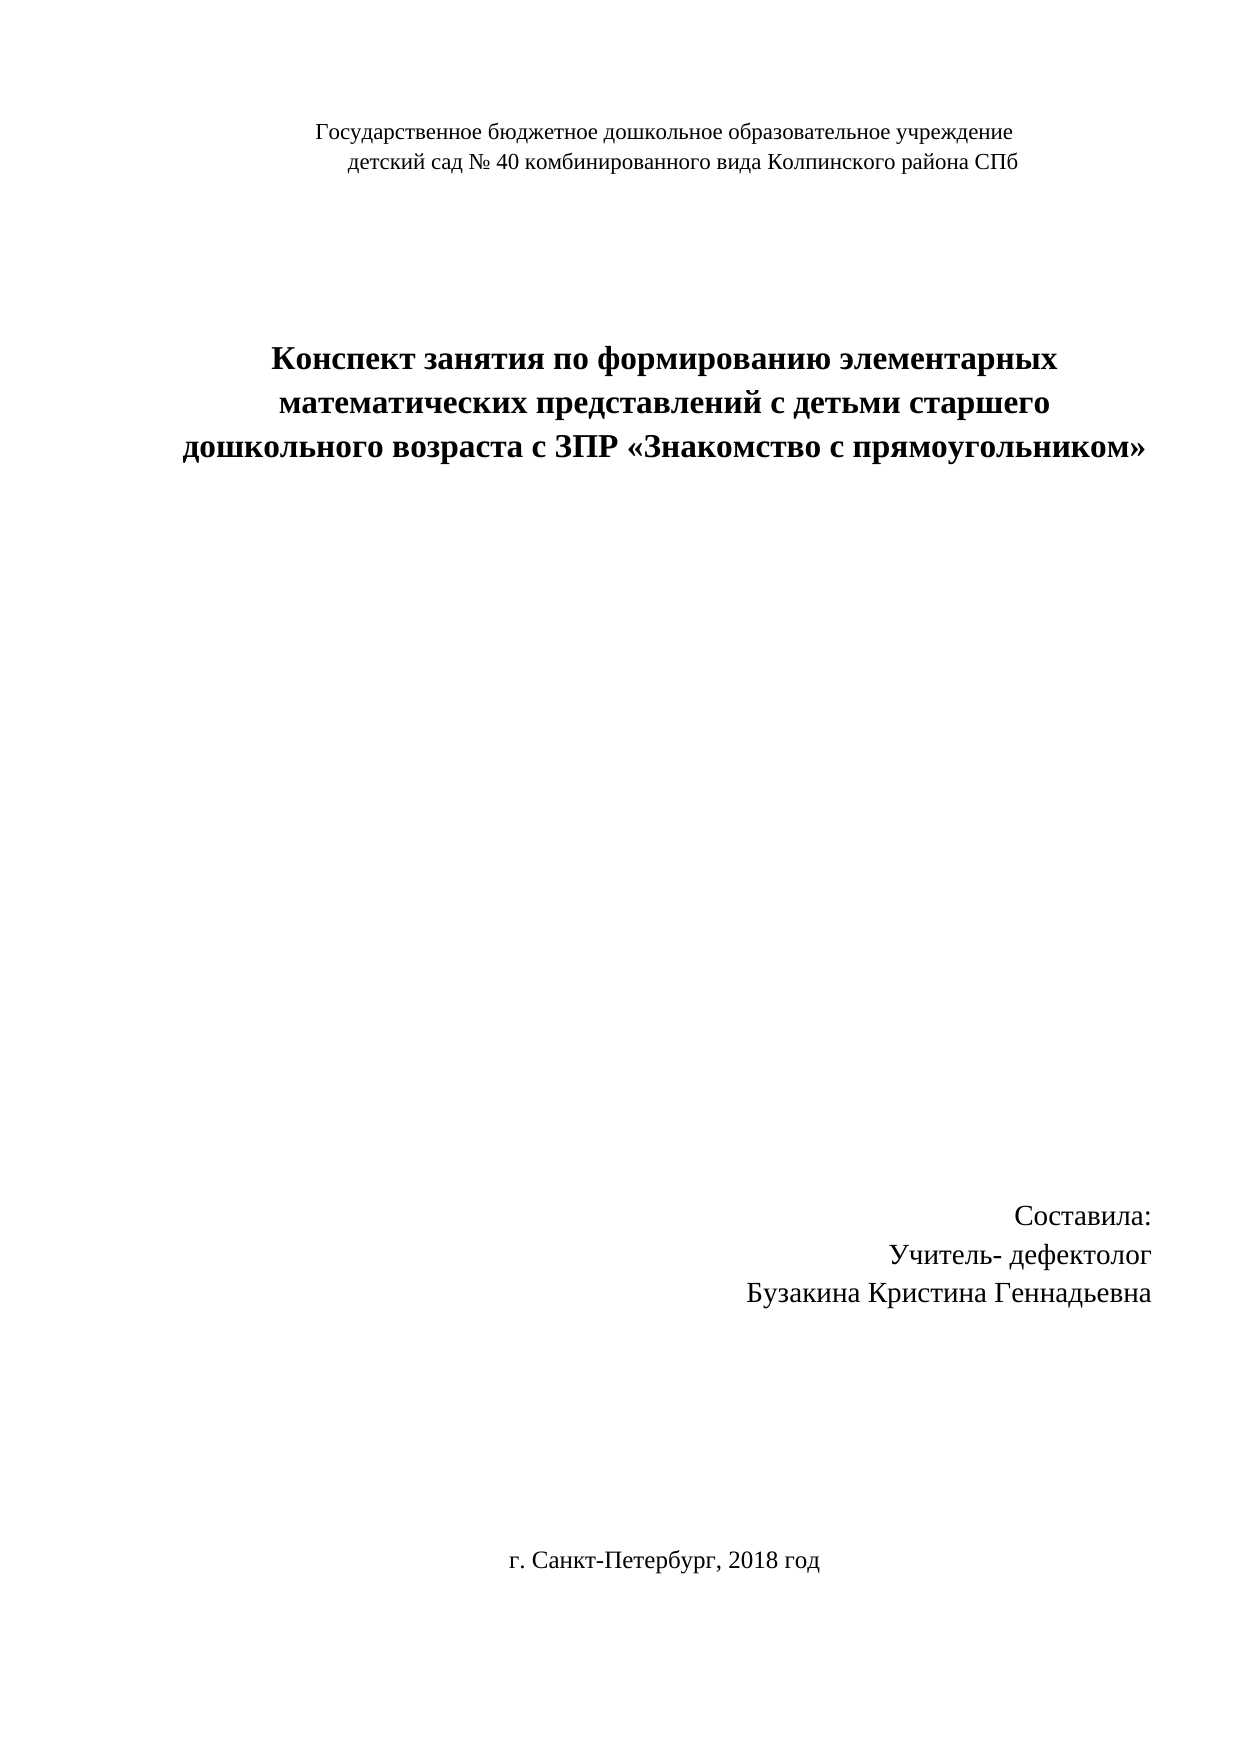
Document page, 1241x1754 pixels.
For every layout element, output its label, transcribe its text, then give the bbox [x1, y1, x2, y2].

text Учитель- дефектолог [177, 1237, 1152, 1270]
text Составила: [177, 1198, 1152, 1232]
text Конспект занятия по формированию элементарных математических представлений с детьми старшего дошкольного возраста с ЗПР «Знакомство с прямоугольником» [177, 338, 1152, 465]
text Бузакина Кристина Геннадьевна [177, 1275, 1152, 1309]
text Государственное бюджетное дошкольное образовательное учреждение [177, 118, 1152, 144]
text г. Санкт-Петербург, 2018 год [177, 1545, 1152, 1574]
text детский сад № 40 комбинированного вида Колпинского района СПб [215, 148, 1152, 175]
